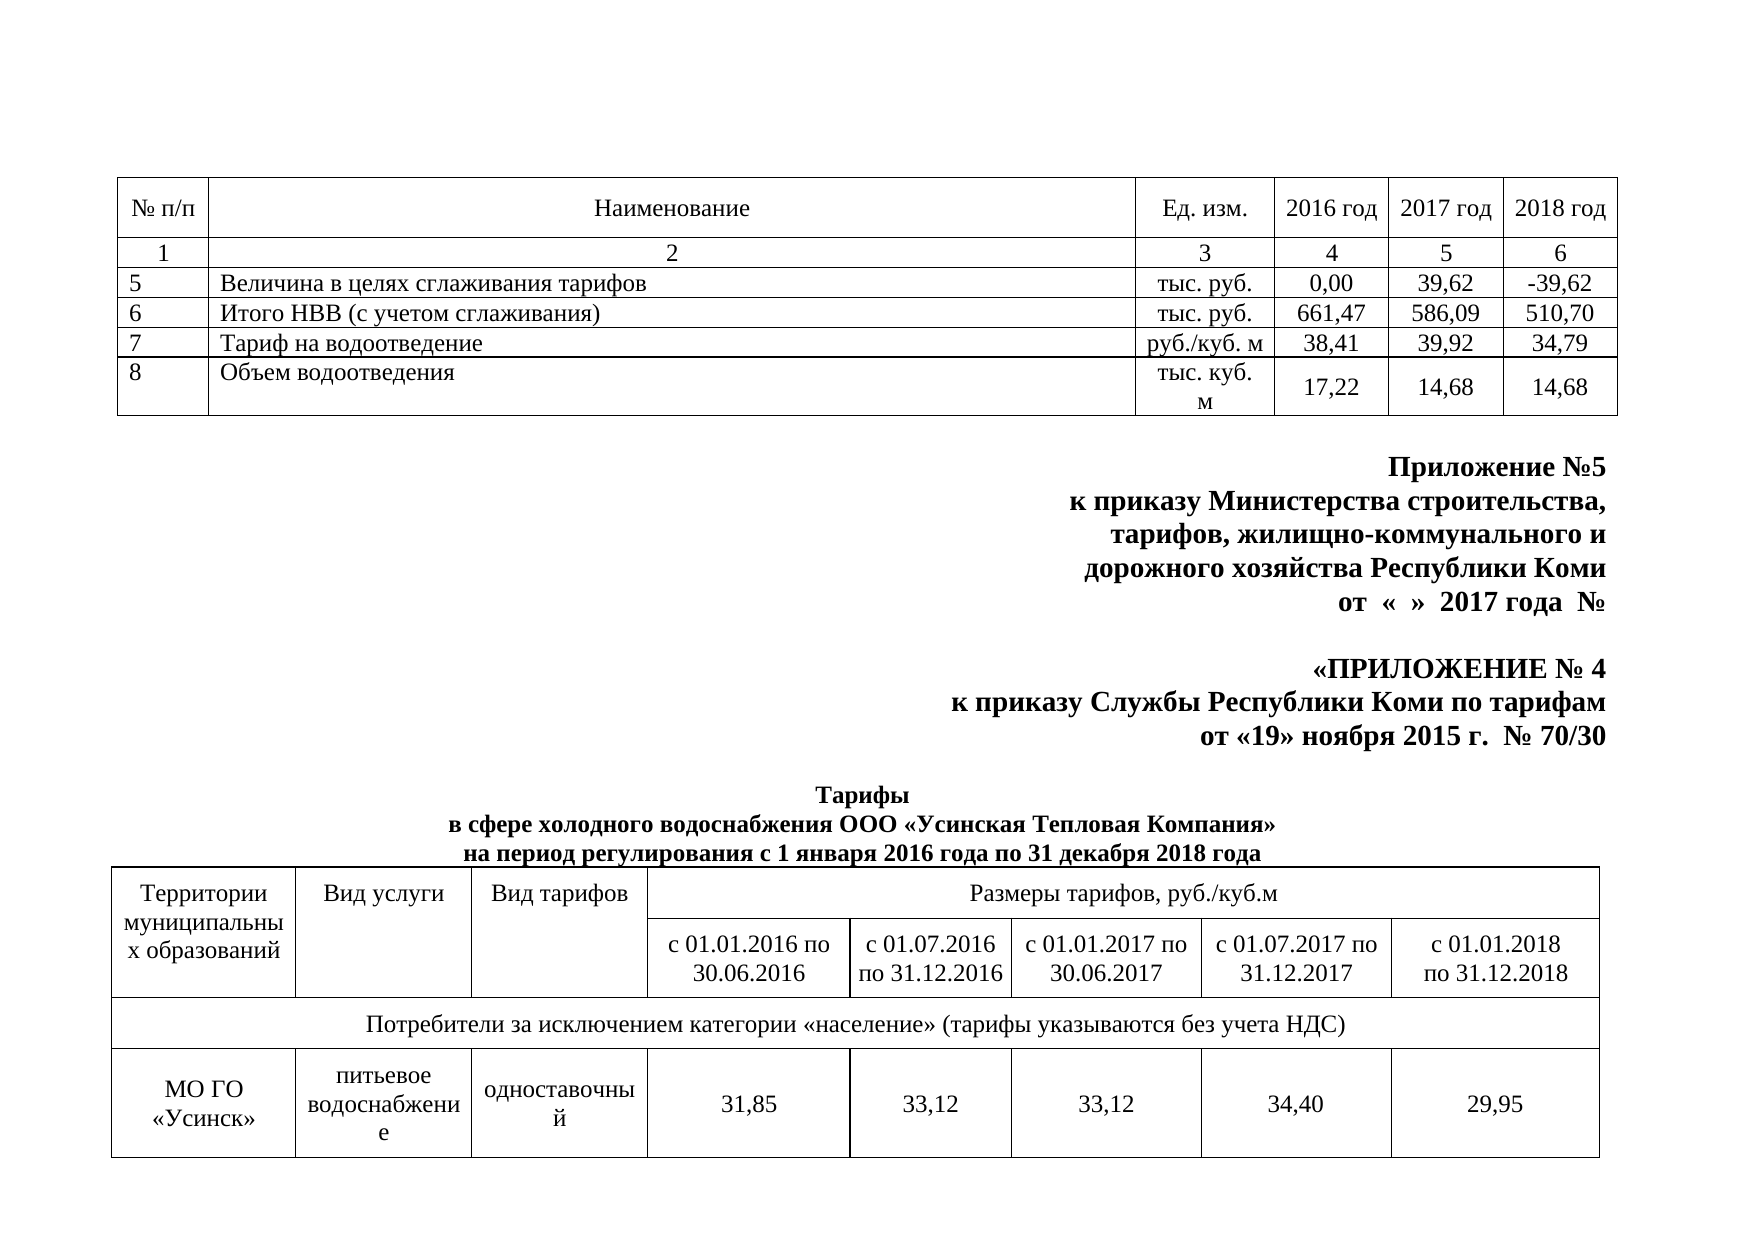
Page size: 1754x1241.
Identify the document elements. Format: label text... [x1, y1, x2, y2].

table_cell 31,85 [648, 1049, 849, 1157]
table_cell МО ГО «Усинск» [112, 1049, 295, 1157]
text на период регулирования с 1 января 2016 года по 31 декабря 2018 года [118, 838, 1606, 866]
table_cell 33,12 [851, 1049, 1011, 1157]
table_cell 586,09 [1389, 298, 1503, 327]
table_cell руб./куб. м [1136, 328, 1274, 356]
text Приложение №5 [118, 449, 1606, 483]
table_header 2017 год [1389, 178, 1503, 237]
text Тарифы [118, 780, 1606, 809]
table_cell 6 [1504, 238, 1617, 267]
table_cell с 01.01.2017 по 30.06.2017 [1012, 919, 1201, 997]
table_cell 14,68 [1504, 358, 1617, 415]
table_cell 0,00 [1275, 268, 1388, 297]
table_cell 3 [1136, 238, 1274, 267]
table_cell Потребители за исключением категории «население» (тарифы указываются без учета НДС) [112, 998, 1599, 1048]
table_header Территории муниципальных образований [112, 868, 295, 997]
text от «19» ноября 2015 г. № 70/30 [118, 718, 1606, 751]
table_cell 29,95 [1392, 1049, 1599, 1157]
table_cell 6 [118, 298, 208, 327]
table_cell 510,70 [1504, 298, 1617, 327]
table_cell 4 [1275, 238, 1388, 267]
table_cell -39,62 [1504, 268, 1617, 297]
table_cell питьевое водоснабжение [296, 1049, 471, 1157]
table_cell Объем водоотведения [209, 358, 1135, 415]
table_cell 2 [209, 238, 1135, 267]
table_cell 39,92 [1389, 328, 1503, 356]
table_cell одноставочный [472, 1049, 647, 1157]
table_cell тыс. руб. [1136, 268, 1274, 297]
table_cell 14,68 [1389, 358, 1503, 415]
text в сфере холодного водоснабжения ООО «Усинская Тепловая Компания» [118, 809, 1606, 838]
table_cell 17,22 [1275, 358, 1388, 415]
table_cell с 01.07.2017 по 31.12.2017 [1202, 919, 1391, 997]
text тарифов, жилищно-коммунального и [118, 517, 1606, 550]
table_cell Итого НВВ (с учетом сглаживания) [209, 298, 1135, 327]
text от « » 2017 года № [118, 584, 1606, 617]
table_cell с 01.01.2016 по 30.06.2016 [648, 919, 849, 997]
table_cell с 01.01.2018 по 31.12.2018 [1392, 919, 1599, 997]
table_cell тыс. руб. [1136, 298, 1274, 327]
text к приказу Службы Республики Коми по тарифам [118, 684, 1606, 718]
table_cell тыс. куб. м [1136, 358, 1274, 415]
table_header 2016 год [1275, 178, 1388, 237]
table_header Ед. изм. [1136, 178, 1274, 237]
table_header Наименование [209, 178, 1135, 237]
table_header № п/п [118, 178, 208, 237]
table_header 2018 год [1504, 178, 1617, 237]
table_cell 1 [118, 238, 208, 267]
text к приказу Министерства строительства, [118, 483, 1606, 517]
table_header Размеры тарифов, руб./куб.м [648, 868, 1599, 917]
table_cell 5 [118, 268, 208, 297]
table_header Вид тарифов [472, 868, 647, 997]
table_cell с 01.07.2016 по 31.12.2016 [851, 919, 1011, 997]
table_cell 5 [1389, 238, 1503, 267]
table_cell Величина в целях сглаживания тарифов [209, 268, 1135, 297]
text дорожного хозяйства Республики Коми [118, 550, 1606, 584]
table_cell 661,47 [1275, 298, 1388, 327]
table_cell 33,12 [1012, 1049, 1201, 1157]
table_cell 34,79 [1504, 328, 1617, 356]
table_cell 7 [118, 328, 208, 356]
table_cell 34,40 [1202, 1049, 1391, 1157]
text «ПРИЛОЖЕНИЕ № 4 [118, 651, 1606, 684]
table_cell Тариф на водоотведение [209, 328, 1135, 356]
table_header Вид услуги [296, 868, 471, 997]
table_cell 38,41 [1275, 328, 1388, 356]
table_cell 39,62 [1389, 268, 1503, 297]
table_cell 8 [118, 358, 208, 415]
